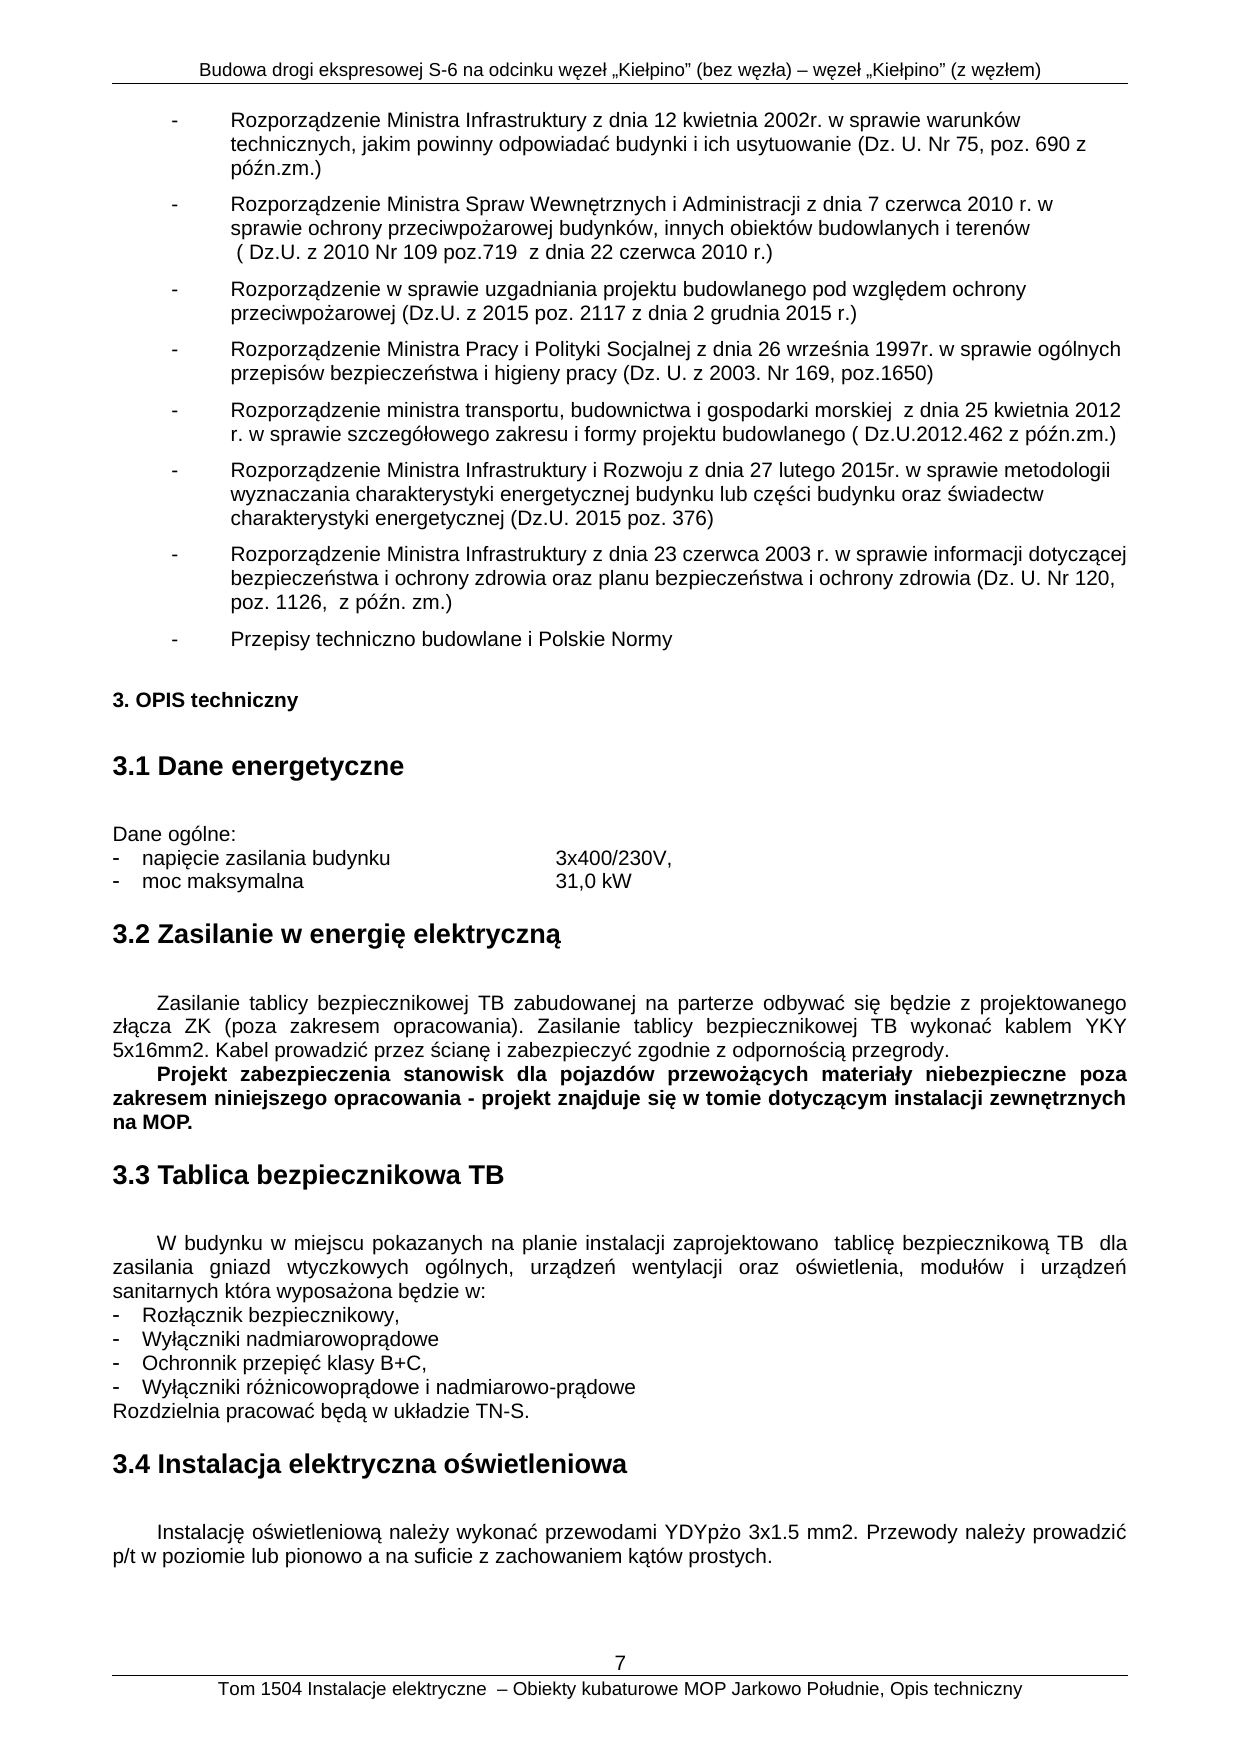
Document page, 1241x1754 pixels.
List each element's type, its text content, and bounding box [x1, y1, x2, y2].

subtitle Zasilanie w energię elektryczną [112, 918, 1128, 950]
list Rozłącznik bezpiecznikowy, [112, 1303, 1128, 1327]
subtitle Tablica bezpiecznikowa TB [112, 1159, 1128, 1190]
list Ochronnik przepięć klasy B+C, [112, 1351, 1128, 1375]
subtitle Dane energetyczne [112, 749, 1128, 781]
text Przepisy techniczno budowlane i Polskie Normy [171, 627, 1128, 651]
list moc maksymalna 31,0 kW [112, 869, 1128, 893]
subtitle Instalacja elektryczna oświetleniowa [112, 1448, 1128, 1479]
text Rozporządzenie Ministra Infrastruktury z dnia 12 kwietnia 2002r. w sprawie warunków technicznych, jakim powinny odpowiadać budynki i ich usytuowanie (Dz. U. Nr 75, poz. 690 z późn.zm.) [171, 108, 1128, 180]
text W budynku w miejscu pokazanych na planie instalacji zaprojektowano tablicę bezpiecznikową TB dla zasilania gniazd wtyczkowych ogólnych, urządzeń wentylacji oraz oświetlenia, modułów i urządzeń sanitarnych która wyposażona będzie w: [112, 1231, 1128, 1303]
text Rozporządzenie Ministra Spraw Wewnętrznych i Administracji z dnia 7 czerwca 2010 r. w sprawie ochrony przeciwpożarowej budynków, innych obiektów budowlanych i terenów ( Dz.U. z 2010 Nr 109 poz.719 z dnia 22 czerwca 2010 r.) [171, 192, 1128, 264]
text Rozporządzenie Ministra Pracy i Polityki Socjalnej z dnia 26 września 1997r. w sprawie ogólnych przepisów bezpieczeństwa i higieny pracy (Dz. U. z 2003. Nr 169, poz.1650) [171, 337, 1128, 385]
text Projekt zabezpieczenia stanowisk dla pojazdów przewożących materiały niebezpieczne poza zakresem niniejszego opracowania - projekt znajduje się w tomie dotyczącym instalacji zewnętrznych na MOP. [112, 1062, 1128, 1134]
list napięcie zasilania budynku 3x400/230V, [112, 845, 1128, 869]
subtitle OPIS techniczny [112, 688, 1128, 712]
text Rozporządzenie Ministra Infrastruktury i Rozwoju z dnia 27 lutego 2015r. w sprawie metodologii wyznaczania charakterystyki energetycznej budynku lub części budynku oraz świadectw charakterystyki energetycznej (Dz.U. 2015 poz. 376) [171, 458, 1128, 530]
text Rozporządzenie Ministra Infrastruktury z dnia 23 czerwca 2003 r. w sprawie informacji dotyczącej bezpieczeństwa i ochrony zdrowia oraz planu bezpieczeństwa i ochrony zdrowia (Dz. U. Nr 120, poz. 1126, z późn. zm.) [171, 542, 1128, 614]
text Zasilanie tablicy bezpiecznikowej TB zabudowanej na parterze odbywać się będzie z projektowanego złącza ZK (poza zakresem opracowania). Zasilanie tablicy bezpiecznikowej TB wykonać kablem YKY 5x16mm2. Kabel prowadzić przez ścianę i zabezpieczyć zgodnie z odpornością przegrody. [112, 990, 1128, 1062]
text Rozdzielnia pracować będą w układzie TN-S. [112, 1399, 1128, 1423]
text Dane ogólne: [112, 821, 1128, 845]
text Instalację oświetleniową należy wykonać przewodami YDYpżo 3x1.5 mm2. Przewody należy prowadzić p/t w poziomie lub pionowo a na suficie z zachowaniem kątów prostych. [112, 1520, 1128, 1568]
text Rozporządzenie ministra transportu, budownictwa i gospodarki morskiej z dnia 25 kwietnia 2012 r. w sprawie szczegółowego zakresu i formy projektu budowlanego ( Dz.U.2012.462 z późn.zm.) [171, 397, 1128, 445]
text Rozporządzenie w sprawie uzgadniania projektu budowlanego pod względem ochrony przeciwpożarowej (Dz.U. z 2015 poz. 2117 z dnia 2 grudnia 2015 r.) [171, 277, 1128, 324]
list Wyłączniki nadmiarowoprądowe [112, 1327, 1128, 1351]
list Wyłączniki różnicowoprądowe i nadmiarowo-prądowe [112, 1375, 1128, 1399]
